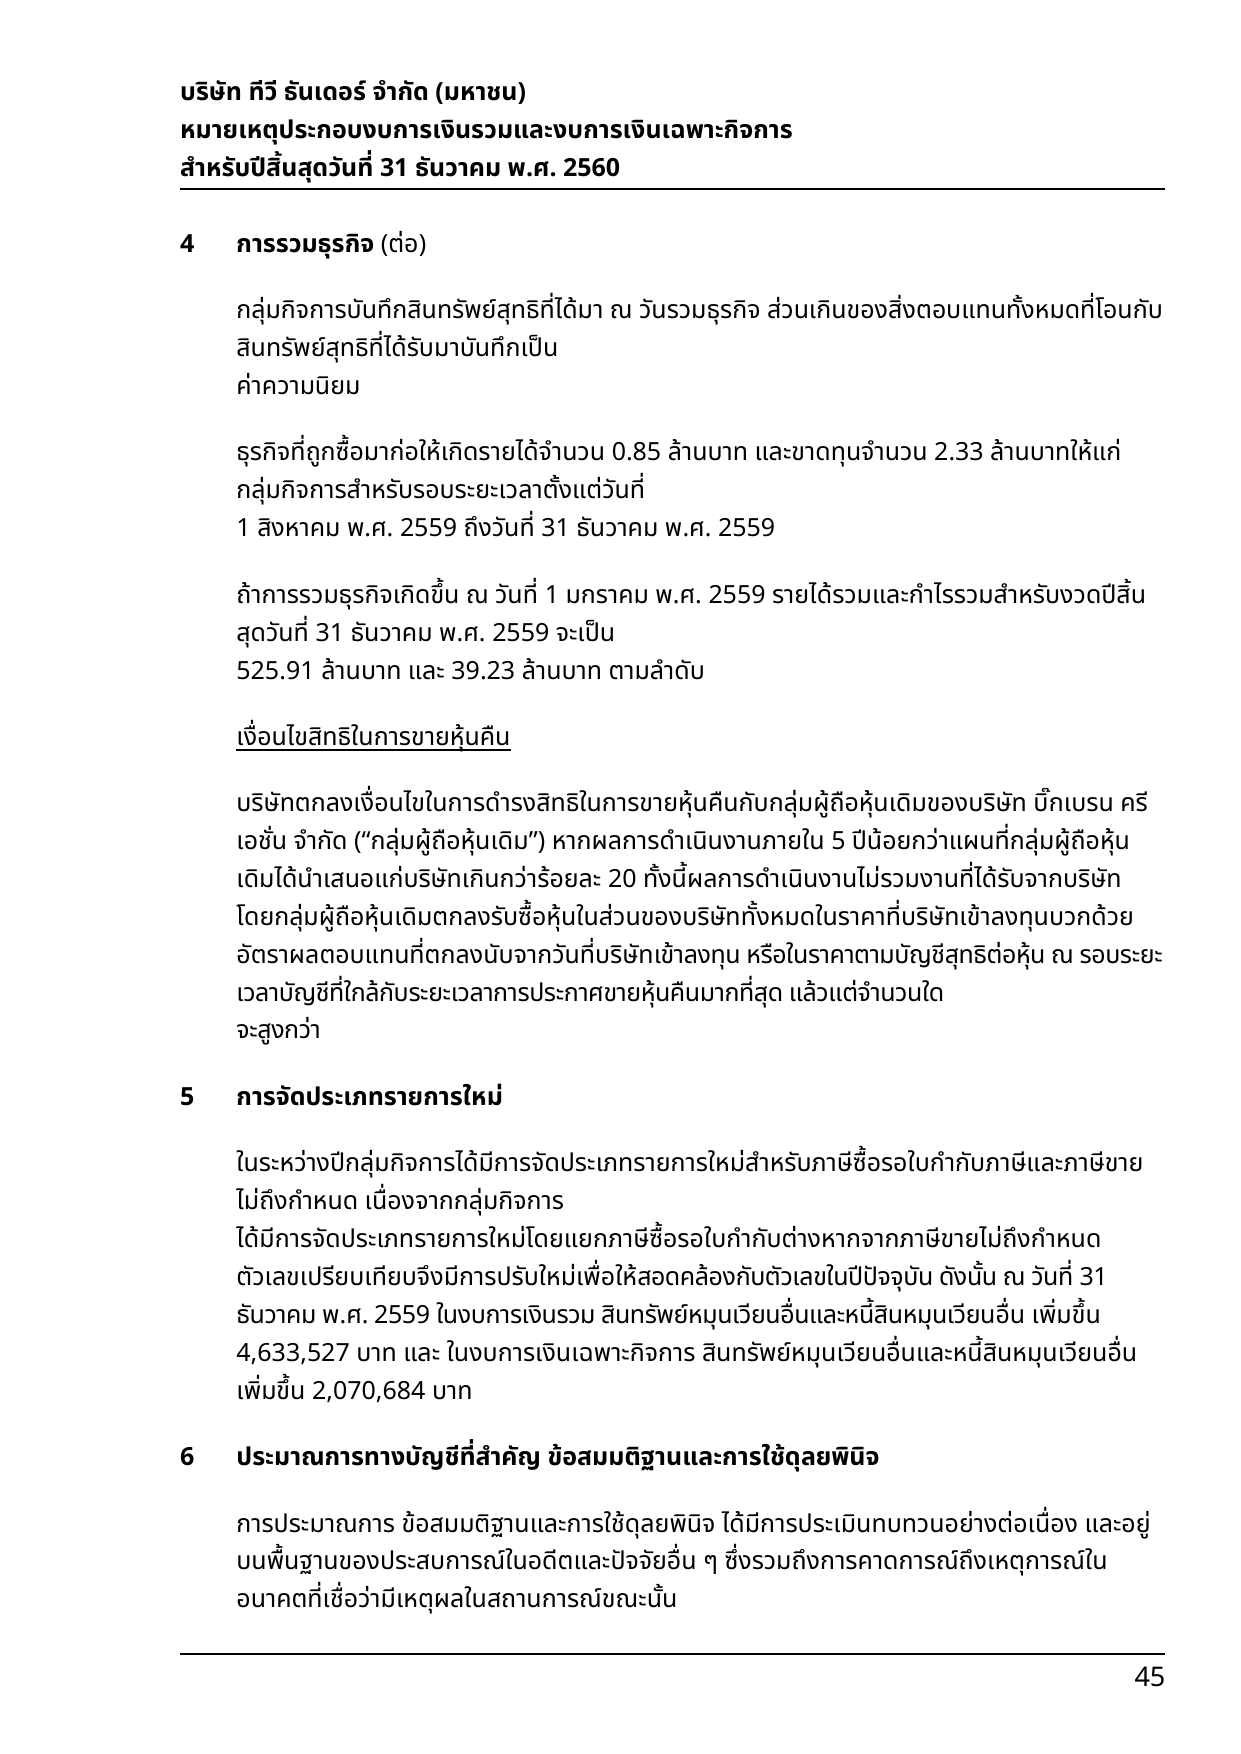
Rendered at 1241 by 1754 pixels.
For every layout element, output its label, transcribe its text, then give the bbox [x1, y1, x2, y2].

text 4 การรวมธุรกิจ (ต่อ) [180, 226, 1165, 264]
text ถ้าการรวมธุรกิจเกิดขึ้น ณ วันที่ 1 มกราคม พ.ศ. 2559 รายได้รวมและกำไรรวมสำหรับงวดปีสิ้นสุดวันที่ 31 ธันวาคม พ.ศ. 2559 จะเป็น 525.91 ล้านบาท และ 39.23 ล้านบาท ตามลำดับ [236, 576, 1165, 690]
text เงื่อนไขสิทธิในการขายหุ้นคืน [236, 719, 1165, 757]
text 6 ประมาณการทางบัญชีที่สำคัญ ข้อสมมติฐานและการใช้ดุลยพินิจ [180, 1439, 1165, 1477]
text ในระหว่างปีกลุ่มกิจการได้มีการจัดประเภทรายการใหม่สำหรับภาษีซื้อรอใบกำกับภาษีและภาษีขายไม่ถึงกำหนด เนื่องจากกลุ่มกิจการ ได้มีการจัดประเภทรายการใหม่โดยแยกภาษีซื้อรอใบกำกับต่างหากจากภาษีขายไม่ถึงกำหนด ตัวเลขเปรียบเทียบจึงมีการปรับใหม่เพื่อให้สอดคล้องกับตัวเลขในปีปัจจุบัน ดังนั้น ณ วันที่ 31 ธันวาคม พ.ศ. 2559 ในงบการเงินรวม สินทรัพย์หมุนเวียนอื่นและหนี้สินหมุนเวียนอื่น เพิ่มขึ้น 4,633,527 บาท และ ในงบการเงินเฉพาะกิจการ สินทรัพย์หมุนเวียนอื่นและหนี้สินหมุนเวียนอื่น เพิ่มขึ้น 2,070,684 บาท [236, 1145, 1165, 1411]
text บริษัทตกลงเงื่อนไขในการดำรงสิทธิในการขายหุ้นคืนกับกลุ่มผู้ถือหุ้นเดิมของบริษัท บิ๊กเบรน ครีเอชั่น จำกัด (“กลุ่มผู้ถือหุ้นเดิม”) หากผลการดำเนินงานภายใน 5 ปีน้อยกว่าแผนที่กลุ่มผู้ถือหุ้นเดิมได้นำเสนอแก่บริษัทเกินกว่าร้อยละ 20 ทั้งนี้ผลการดำเนินงานไม่รวมงานที่ได้รับจากบริษัท โดยกลุ่มผู้ถือหุ้นเดิมตกลงรับซื้อหุ้นในส่วนของบริษัททั้งหมดในราคาที่บริษัทเข้าลงทุนบวกด้วยอัตราผลตอบแทนที่ตกลงนับจากวันที่บริษัทเข้าลงทุน หรือในราคาตามบัญชีสุทธิต่อหุ้น ณ รอบระยะเวลาบัญชีที่ใกล้กับระยะเวลาการประกาศขายหุ้นคืนมากที่สุด แล้วแต่จำนวนใด จะสูงกว่า [236, 785, 1165, 1050]
text กลุ่มกิจการบันทึกสินทรัพย์สุทธิที่ได้มา ณ วันรวมธุรกิจ ส่วนเกินของสิ่งตอบแทนทั้งหมดที่โอนกับสินทรัพย์สุทธิที่ได้รับมาบันทึกเป็น ค่าความนิยม [236, 292, 1165, 406]
text ธุรกิจที่ถูกซื้อมาก่อให้เกิดรายได้จำนวน 0.85 ล้านบาท และขาดทุนจำนวน 2.33 ล้านบาทให้แก่กลุ่มกิจการสำหรับรอบระยะเวลาตั้งแต่วันที่ 1 สิงหาคม พ.ศ. 2559 ถึงวันที่ 31 ธันวาคม พ.ศ. 2559 [236, 434, 1165, 548]
text การประมาณการ ข้อสมมติฐานและการใช้ดุลยพินิจ ได้มีการประเมินทบทวนอย่างต่อเนื่อง และอยู่บนพื้นฐานของประสบการณ์ในอดีตและปัจจัยอื่น ๆ ซึ่งรวมถึงการคาดการณ์ถึงเหตุการณ์ในอนาคตที่เชื่อว่ามีเหตุผลในสถานการณ์ขณะนั้น [236, 1505, 1165, 1619]
text 5 การจัดประเภทรายการใหม่ [180, 1078, 1165, 1117]
